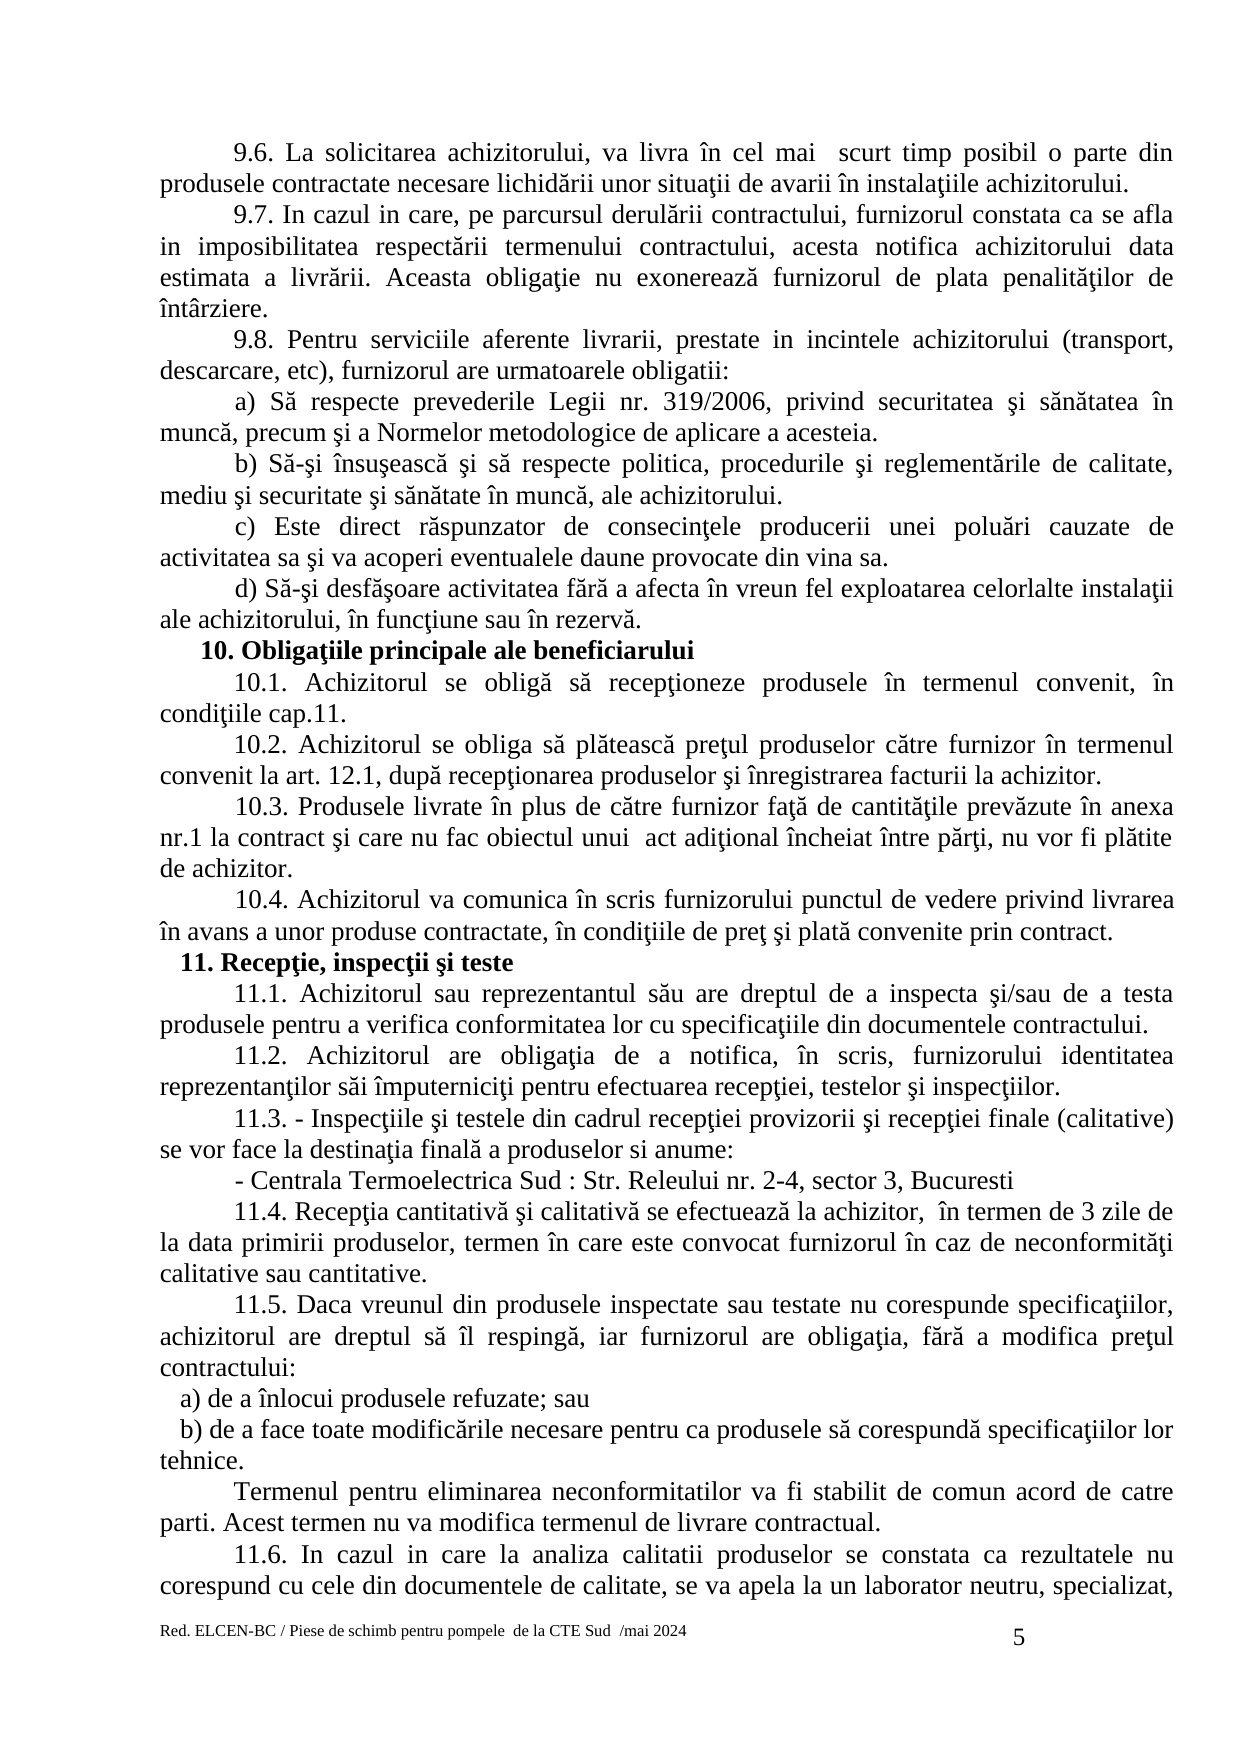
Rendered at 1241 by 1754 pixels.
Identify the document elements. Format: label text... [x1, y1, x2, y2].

text 10.2. Achizitorul se obliga să plătească preţul produselor către furnizor în termenul convenit la art. 12.1, după recepţionarea produselor şi înregistrarea facturii la achizitor. [159, 728, 1175, 790]
text 11.3. - Inspecţiile şi testele din cadrul recepţiei provizorii şi recepţiei finale (calitative) se vor face la destinaţia finală a produselor si anume: [159, 1102, 1175, 1164]
text 11. Recepţie, inspecţii şi teste [159, 946, 1175, 977]
text 9.6. La solicitarea achizitorului, va livra în cel mai scurt timp posibil o parte din produsele contractate necesare lichidării unor situaţii de avarii în instalaţiile achizitorului. [159, 136, 1175, 198]
text a) de a înlocui produsele refuzate; sau [159, 1382, 1175, 1413]
text 10.3. Produsele livrate în plus de către furnizor faţă de cantităţile prevăzute în anexa nr.1 la contract şi care nu fac obiectul unui act adiţional încheiat între părţi, nu vor fi plătite de achizitor. [159, 790, 1175, 884]
text c) Este direct răspunzator de consecinţele producerii unei poluări cauzate de activitatea sa şi va acoperi eventualele daune provocate din vina sa. [159, 510, 1175, 572]
text 10.1. Achizitorul se obligă să recepţioneze produsele în termenul convenit, în condiţiile cap.11. [159, 666, 1175, 728]
text Termenul pentru eliminarea neconformitatilor va fi stabilit de comun acord de catre parti. Acest termen nu va modifica termenul de livrare contractual. [159, 1475, 1175, 1538]
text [159, 1538, 1175, 1600]
text 11.4. Recepţia cantitativă şi calitativă se efectuează la achizitor, în termen de 3 zile de la data primirii produselor, termen în care este convocat furnizorul în caz de neconformităţi calitative sau cantitative. [159, 1195, 1175, 1288]
text 11.2. Achizitorul are obligaţia de a notifica, în scris, furnizorului identitatea reprezentanţilor săi împuterniciţi pentru efectuarea recepţiei, testelor şi inspecţiilor. [159, 1039, 1175, 1102]
text - Centrala Termoelectrica Sud : Str. Releului nr. 2-4, sector 3, Bucuresti [159, 1164, 1175, 1195]
text b) Să-şi însuşească şi să respecte politica, procedurile şi reglementările de calitate, mediu şi securitate şi sănătate în muncă, ale achizitorului. [159, 448, 1175, 510]
text 11.1. Achizitorul sau reprezentantul său are dreptul de a inspecta şi/sau de a testa produsele pentru a verifica conformitatea lor cu specificaţiile din documentele contractului. [159, 977, 1175, 1039]
text 10.4. Achizitorul va comunica în scris furnizorului punctul de vedere privind livrarea în avans a unor produse contractate, în condiţiile de preţ şi plată convenite prin contract. [159, 884, 1175, 946]
text 10. Obligaţiile principale ale beneficiarului [159, 634, 1175, 666]
text 11.5. Daca vreunul din produsele inspectate sau testate nu corespunde specificaţiilor, achizitorul are dreptul să îl respingă, iar furnizorul are obligaţia, fără a modifica preţul contractului: [159, 1288, 1175, 1382]
text 9.7. In cazul in care, pe parcursul derulării contractului, furnizorul constata ca se afla in imposibilitatea respectării termenului contractului, acesta notifica achizitorului data estimata a livrării. Aceasta obligaţie nu exonerează furnizorul de plata penalităţilor de întârziere. [159, 198, 1175, 323]
text d) Să-şi desfăşoare activitatea fără a afecta în vreun fel exploatarea celorlalte instalaţii ale achizitorului, în funcţiune sau în rezervă. [159, 572, 1175, 634]
text 9.8. Pentru serviciile aferente livrarii, prestate in incintele achizitorului (transport, descarcare, etc), furnizorul are urmatoarele obligatii: [159, 323, 1175, 385]
text a) Să respecte prevederile Legii nr. 319/2006, privind securitatea şi sănătatea în muncă, precum şi a Normelor metodologice de aplicare a acesteia. [159, 385, 1175, 448]
text b) de a face toate modificările necesare pentru ca produsele să corespundă specificaţiilor lor tehnice. [159, 1413, 1175, 1475]
